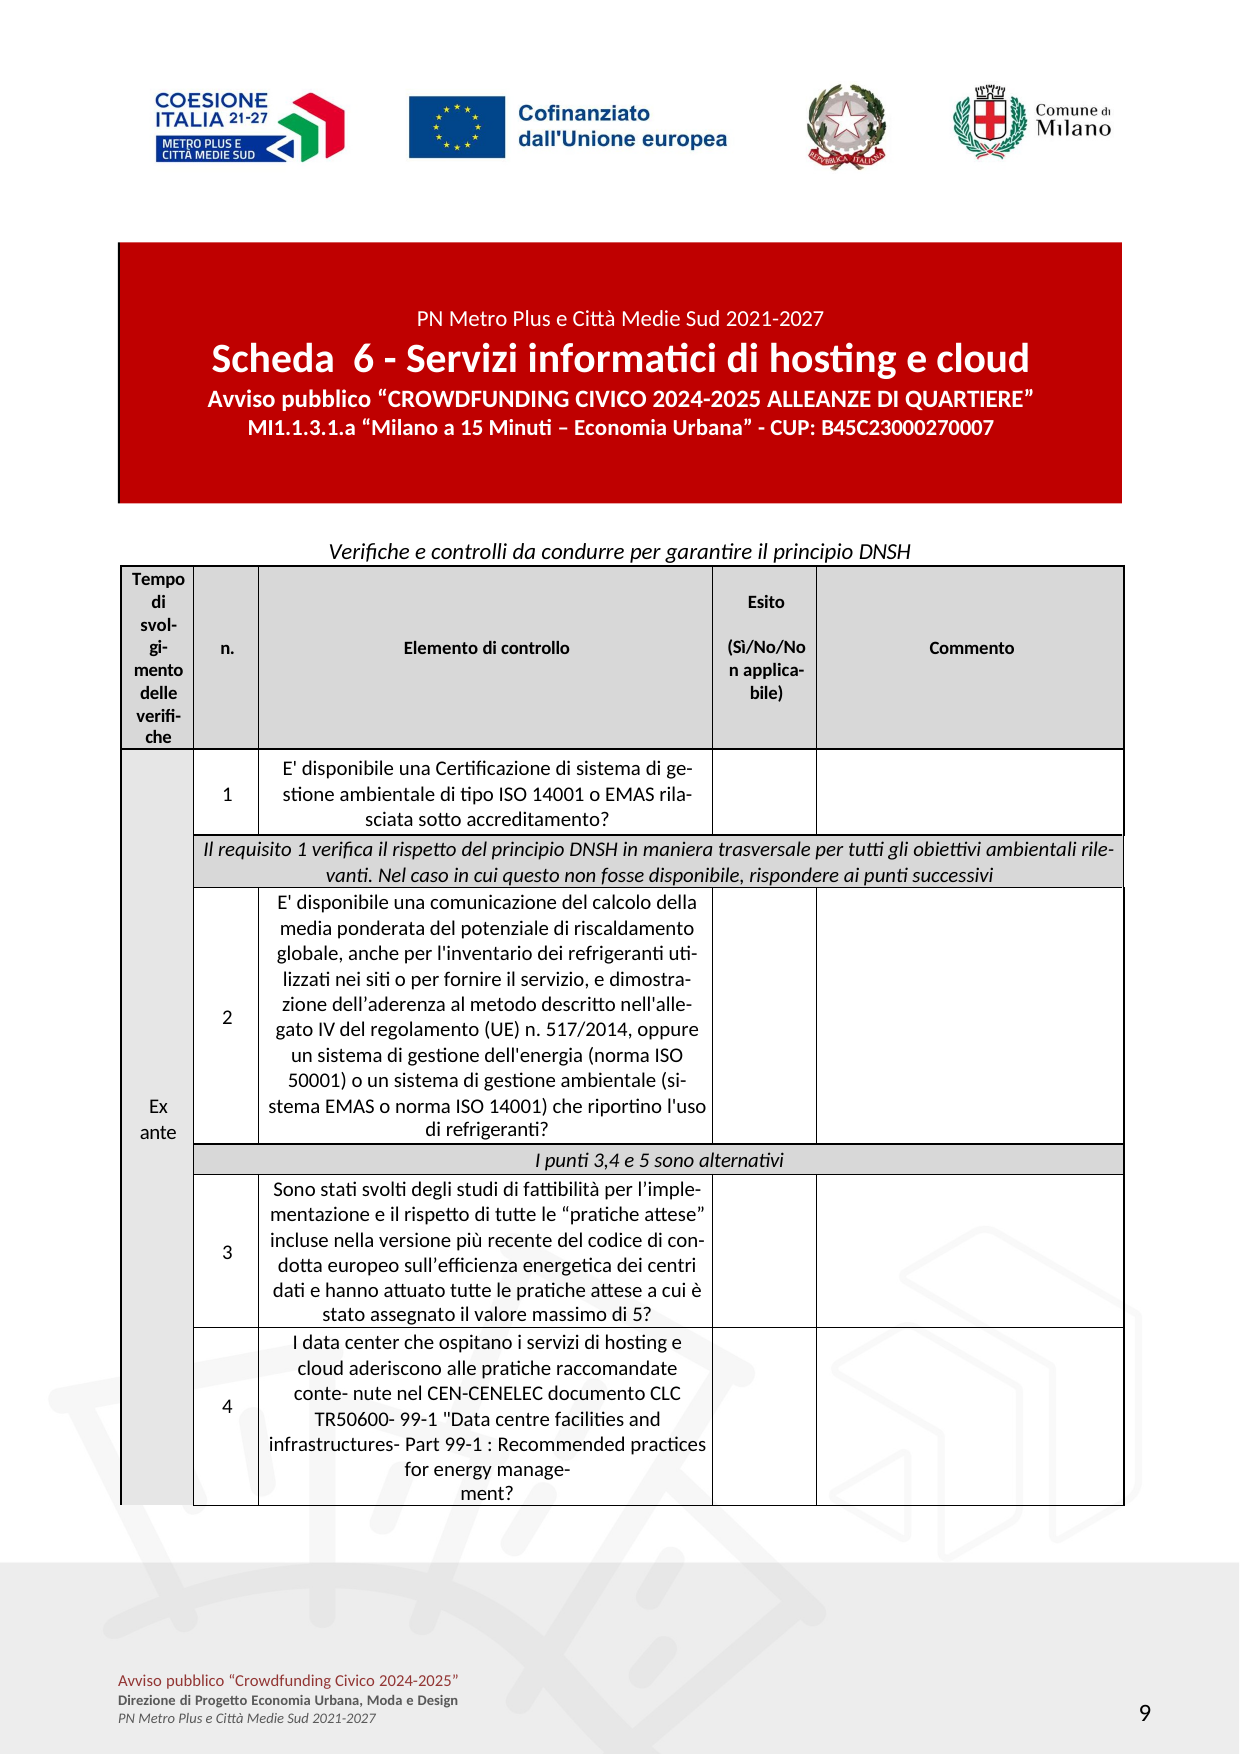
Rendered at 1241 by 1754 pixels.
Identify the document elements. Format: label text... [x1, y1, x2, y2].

table_cell 3 [194, 1175, 258, 1327]
table_cell [713, 750, 816, 834]
table_cell [817, 1175, 1123, 1327]
table_cell Ex ante [122, 750, 193, 1505]
table_cell E' disponibile una Certificazione di sistema di ge- stione ambientale di tipo ISO 14001 o EMAS rila- sciata sotto accreditamento? [259, 750, 712, 834]
table_cell Sono stati svolti degli studi di fattibilità per l’imple- mentazione e il rispetto di tutte le “pratiche attese” incluse nella versione più recente del codice di con- dotta europeo sull’efficienza energetica dei centri dati e hanno attuato tutte le pratiche attese a cui è stato assegnato il valore massimo di 5? [259, 1175, 712, 1327]
table_cell E' disponibile una comunicazione del calcolo della media ponderata del potenziale di riscaldamento globale, anche per l'inventario dei refrigeranti uti- lizzati nei siti o per fornire il servizio, e dimostra- zione dell’aderenza al metodo descritto nell'alle- gato IV del regolamento (UE) n. 517/2014, oppure un sistema di gestione dell'energia (norma ISO 50001) o un sistema di gestione ambientale (si- stema EMAS o norma ISO 14001) che riportino l'uso di refrigeranti? [259, 888, 712, 1142]
table_cell Il requisito 1 verifica il rispetto del principio DNSH in maniera trasversale per tutti gli obiettivi ambientali rile- vanti. Nel caso in cui questo non fosse disponibile, rispondere ai punti successivi [194, 834, 1123, 887]
table_cell [713, 1328, 816, 1505]
table_cell 1 [194, 750, 258, 834]
table_header Tempo di svol- gi- mento delle verifi- che [122, 567, 193, 748]
picture [149, 81, 1114, 174]
table_header Commento [817, 567, 1123, 748]
table_header Esito (Sì/No/No n applica- bile) [713, 567, 816, 748]
text Avviso pubblico “Crowdfunding Civico 2024-2025” Direzione di Progetto Economia Urbana, Moda e Design PN Metro Plus e Città Medie Sud 2021-2027 [118, 1670, 458, 1727]
table_cell 4 [194, 1328, 258, 1505]
table_cell [817, 887, 1123, 1142]
table_cell I data center che ospitano i servizi di hosting e cloud aderiscono alle pratiche raccomandate conte- nute nel CEN-CENELEC documento CLC TR50600- 99-1 "Data centre facilities and infrastructures- Part 99-1 : Recommended practices for energy manage- ment? [259, 1328, 712, 1505]
table_cell 2 [194, 888, 258, 1142]
picture [0, 1127, 1240, 1754]
text Verifiche e controlli da condurre per garantire il principio DNSH [103, 537, 1138, 565]
table_cell [713, 1175, 816, 1327]
table_header n. [194, 567, 258, 748]
table_cell I punti 3,4 e 5 sono alternativi [194, 1145, 1123, 1174]
table_cell [713, 888, 816, 1142]
table_header Elemento di controllo [259, 567, 712, 748]
table_cell [817, 750, 1123, 834]
table_cell [817, 1328, 1123, 1505]
